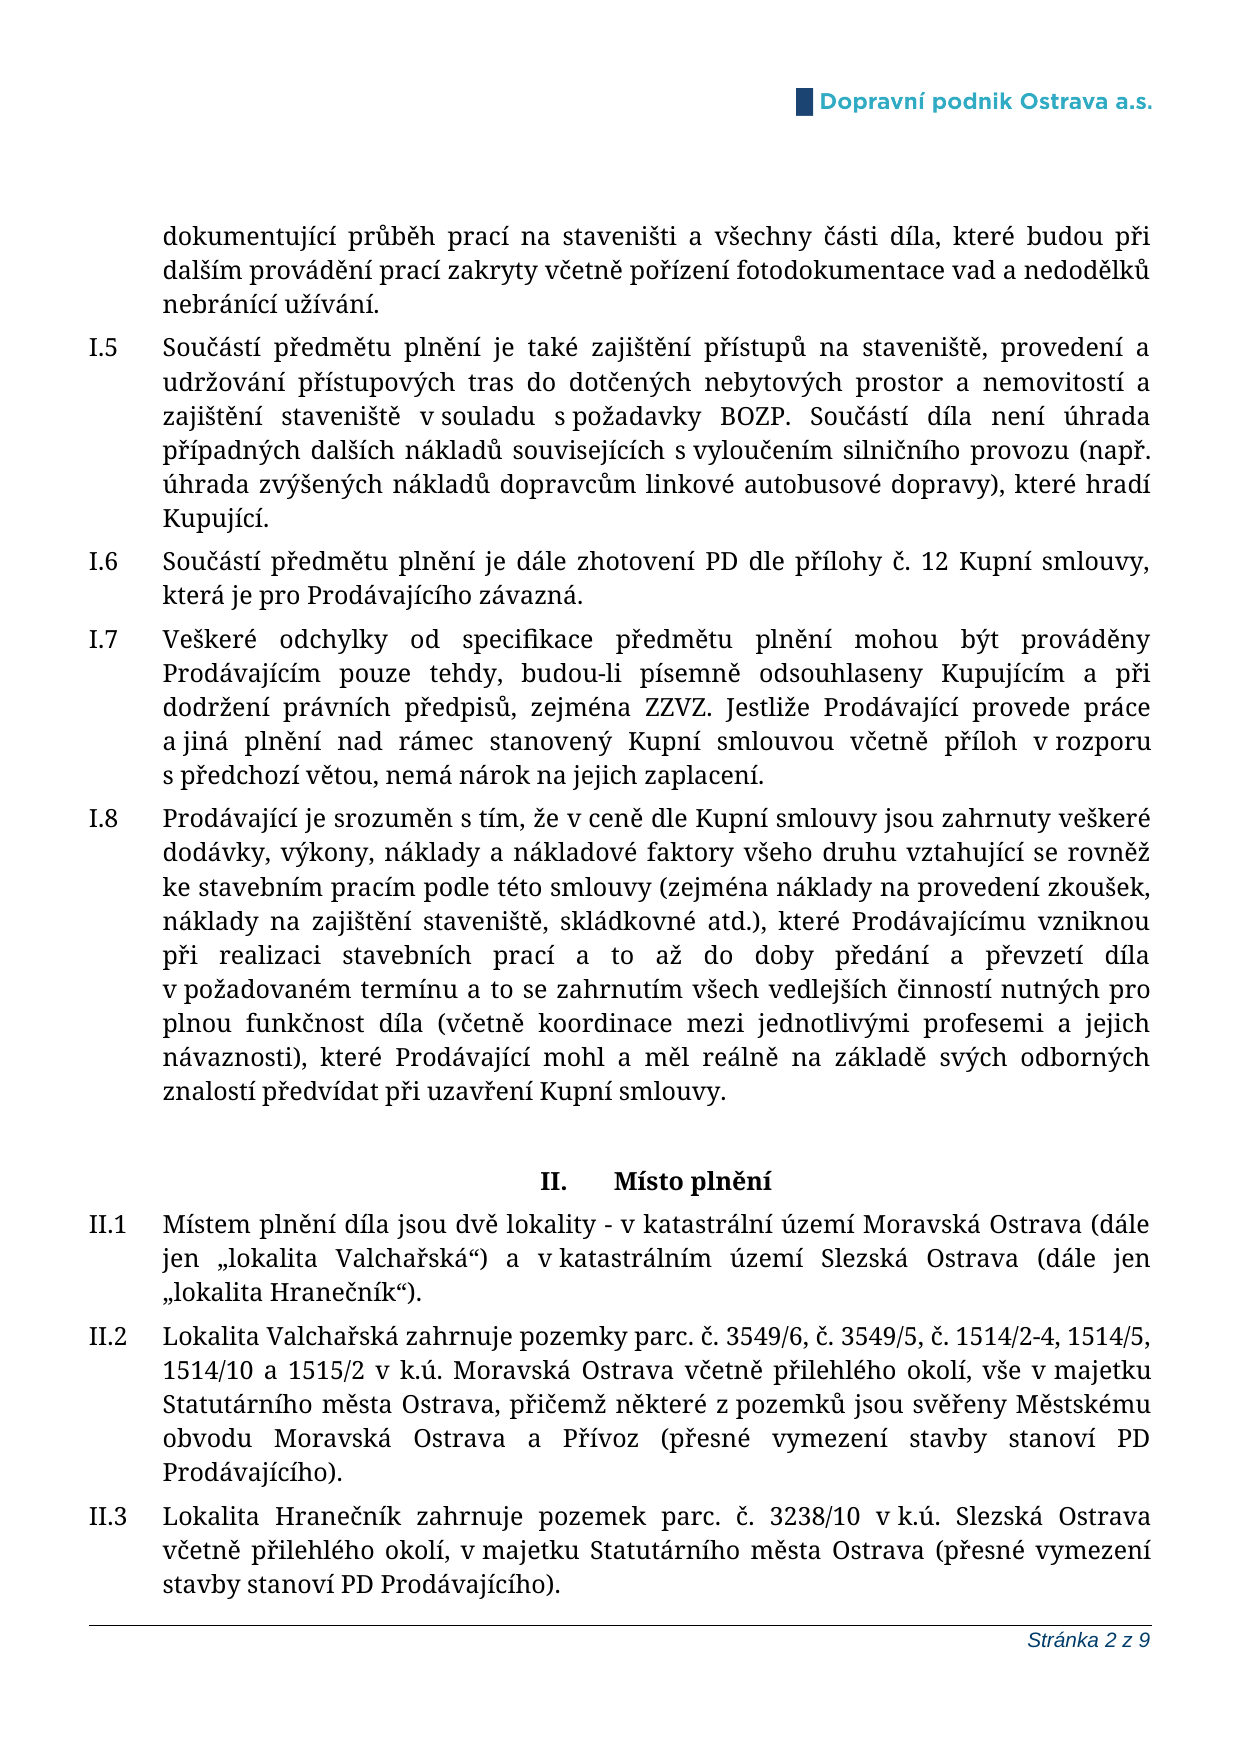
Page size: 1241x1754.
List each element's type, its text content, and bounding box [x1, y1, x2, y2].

picture [796, 88, 1152, 116]
list Veškeré odchylky od specifikace předmětu plnění mohou být prováděny Prodávajícím pouze tehdy, budou-li písemně odsouhlaseny Kupujícím a při dodržení právních předpisů, zejména ZZVZ. Jestliže Prodávající provede práce a jiná plnění nad rámec stanovený Kupní smlouvou včetně příloh v rozporu s předchozí větou, nemá nárok na jejich zaplacení. [89, 621, 1152, 792]
list Prodávající je srozuměn s tím, že v ceně dle Kupní smlouvy jsou zahrnuty veškeré dodávky, výkony, náklady a nákladové faktory všeho druhu vztahující se rovněž ke stavebním pracím podle této smlouvy (zejména náklady na provedení zkoušek, náklady na zajištění staveniště, skládkovné atd.), které Prodávajícímu vzniknou při realizaci stavebních prací a to až do doby předání a převzetí díla v požadovaném termínu a to se zahrnutím všech vedlejších činností nutných pro plnou funkčnost díla (včetně koordinace mezi jednotlivými profesemi a jejich návaznosti), které Prodávající mohl a měl reálně na základě svých odborných znalostí předvídat při uzavření Kupní smlouvy. [89, 801, 1152, 1108]
list Místo plnění [162, 1163, 1149, 1198]
list Součástí předmětu plnění je také zajištění přístupů na staveniště, provedení a udržování přístupových tras do dotčených nebytových prostor a nemovitostí a zajištění staveniště v souladu s požadavky BOZP. Součástí díla není úhrada případných dalších nákladů souvisejících s vyloučením silničního provozu (např. úhrada zvýšených nákladů dopravcům linkové autobusové dopravy), které hradí Kupující. [89, 330, 1152, 534]
list Lokalita Valchařská zahrnuje pozemky parc. č. 3549/6, č. 3549/5, č. 1514/2-4, 1514/5, 1514/10 a 1515/2 v k.ú. Moravská Ostrava včetně přilehlého okolí, vše v majetku Statutárního města Ostrava, přičemž některé z pozemků jsou svěřeny Městskému obvodu Moravská Ostrava a Přívoz (přesné vymezení stavby stanoví PD Prodávajícího). [89, 1318, 1152, 1489]
list Součástí předmětu plnění je dále zhotovení PD dle přílohy č. 12 Kupní smlouvy, která je pro Prodávajícího závazná. [89, 544, 1152, 612]
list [89, 218, 1152, 321]
list Lokalita Hranečník zahrnuje pozemek parc. č. 3238/10 v k.ú. Slezská Ostrava včetně přilehlého okolí, v majetku Statutárního města Ostrava (přesné vymezení stavby stanoví PD Prodávajícího). [89, 1498, 1152, 1600]
list Místem plnění díla jsou dvě lokality - v katastrální území Moravská Ostrava (dále jen „lokalita Valchařská“) a v katastrálním území Slezská Ostrava (dále jen „lokalita Hranečník“). [89, 1207, 1152, 1309]
